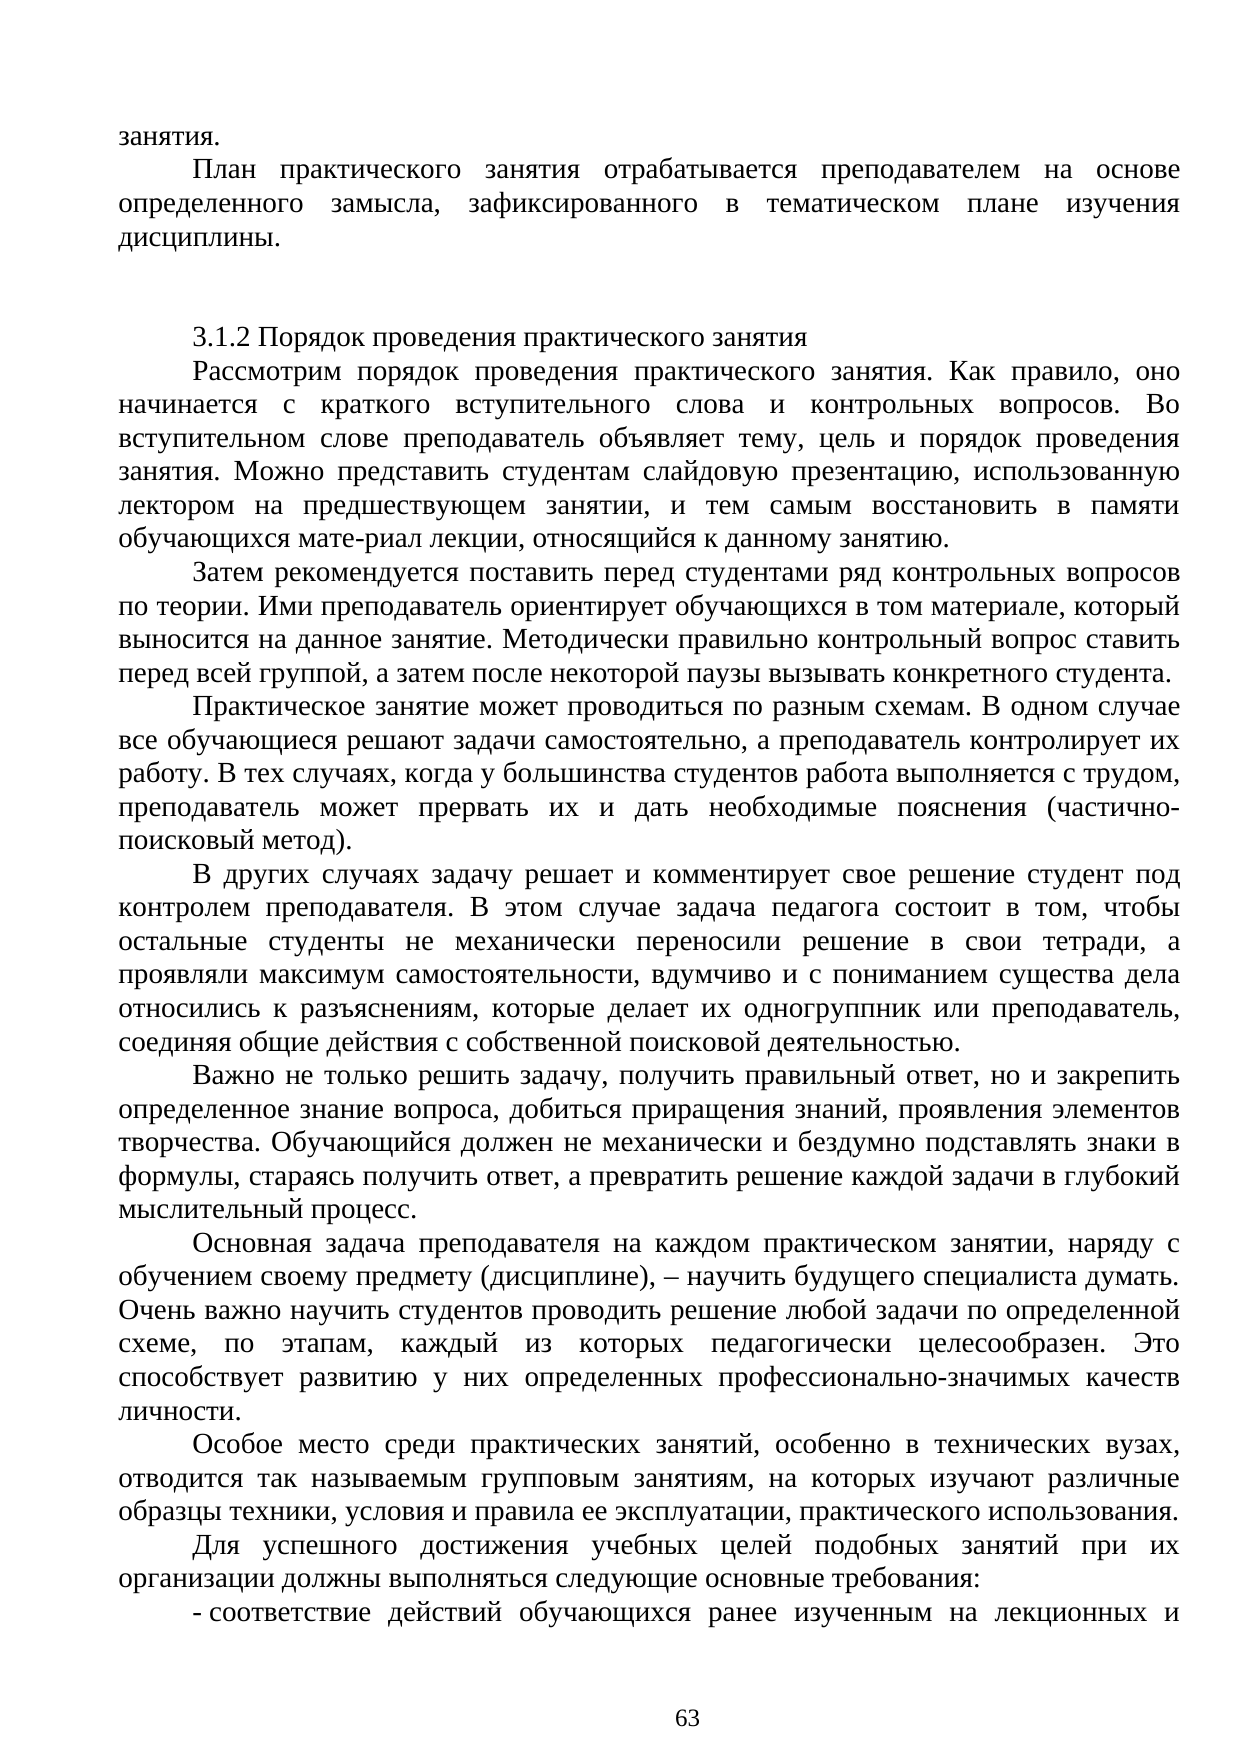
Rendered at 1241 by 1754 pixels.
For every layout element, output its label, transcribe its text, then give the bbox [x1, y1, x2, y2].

text 3.1.2 Порядок проведения практического занятия [118, 319, 1181, 353]
text Основная задача преподавателя на каждом практическом занятии, наряду с обучением своему предмету (дисциплине), – научить будущего специалиста думать. Очень важно научить студентов проводить решение любой задачи по определенной схеме, по этапам, каждый из которых педагогически целесообразен. Это способствует развитию у них определенных профессионально-значимых качеств личности. [118, 1225, 1181, 1426]
text Затем рекомендуется поставить перед студентами ряд контрольных вопросов по теории. Ими преподаватель ориентирует обучающихся в том материале, который выносится на данное занятие. Методически правильно контрольный вопрос ставить перед всей группой, а затем после некоторой паузы вызывать конкретного студента. [118, 554, 1181, 688]
text Практическое занятие может проводиться по разным схемам. В одном случае все обучающиеся решают задачи самостоятельно, а преподаватель контролирует их работу. В тех случаях, когда у большинства студентов работа выполняется с трудом, преподаватель может прервать их и дать необходимые пояснения (частично-поисковый метод). [118, 688, 1181, 856]
text В других случаях задачу решает и комментирует свое решение студент под контролем преподавателя. В этом случае задача педагога состоит в том, чтобы остальные студенты не механически переносили решение в свои тетради, а проявляли максимум самостоятельности, вдумчиво и с пониманием существа дела относились к разъяснениям, которые делает их одногруппник или преподаватель, соединяя общие действия с собственной поисковой деятельностью. [118, 856, 1181, 1057]
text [118, 1594, 1181, 1627]
text Особое место среди практических занятий, особенно в технических вузах, отводится так называемым групповым занятиям, на которых изучают различные образцы техники, условия и правила ее эксплуатации, практического использования. [118, 1426, 1181, 1527]
text Для успешного достижения учебных целей подобных занятий при их организации должны выполняться следующие основные требования: [118, 1527, 1181, 1594]
text План практического занятия отрабатывается преподавателем на основе определенного замысла, зафиксированного в тематическом плане изучения дисциплины. [118, 152, 1181, 252]
text Рассмотрим порядок проведения практического занятия. Как правило, оно начинается с краткого вступительного слова и контрольных вопросов. Во вступительном слове преподаватель объявляет тему, цель и порядок проведения занятия. Можно представить студентам слайдовую презентацию, использованную лектором на предшествующем занятии, и тем самым восстановить в памяти обучающихся мате-риал лекции, относящийся к данному занятию. [118, 353, 1181, 554]
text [118, 118, 1181, 152]
text Важно не только решить задачу, получить правильный ответ, но и закрепить определенное знание вопроса, добиться приращения знаний, проявления элементов творчества. Обучающийся должен не механически и бездумно подставлять знаки в формулы, стараясь получить ответ, а превратить решение каждой задачи в глубокий мыслительный процесс. [118, 1057, 1181, 1225]
